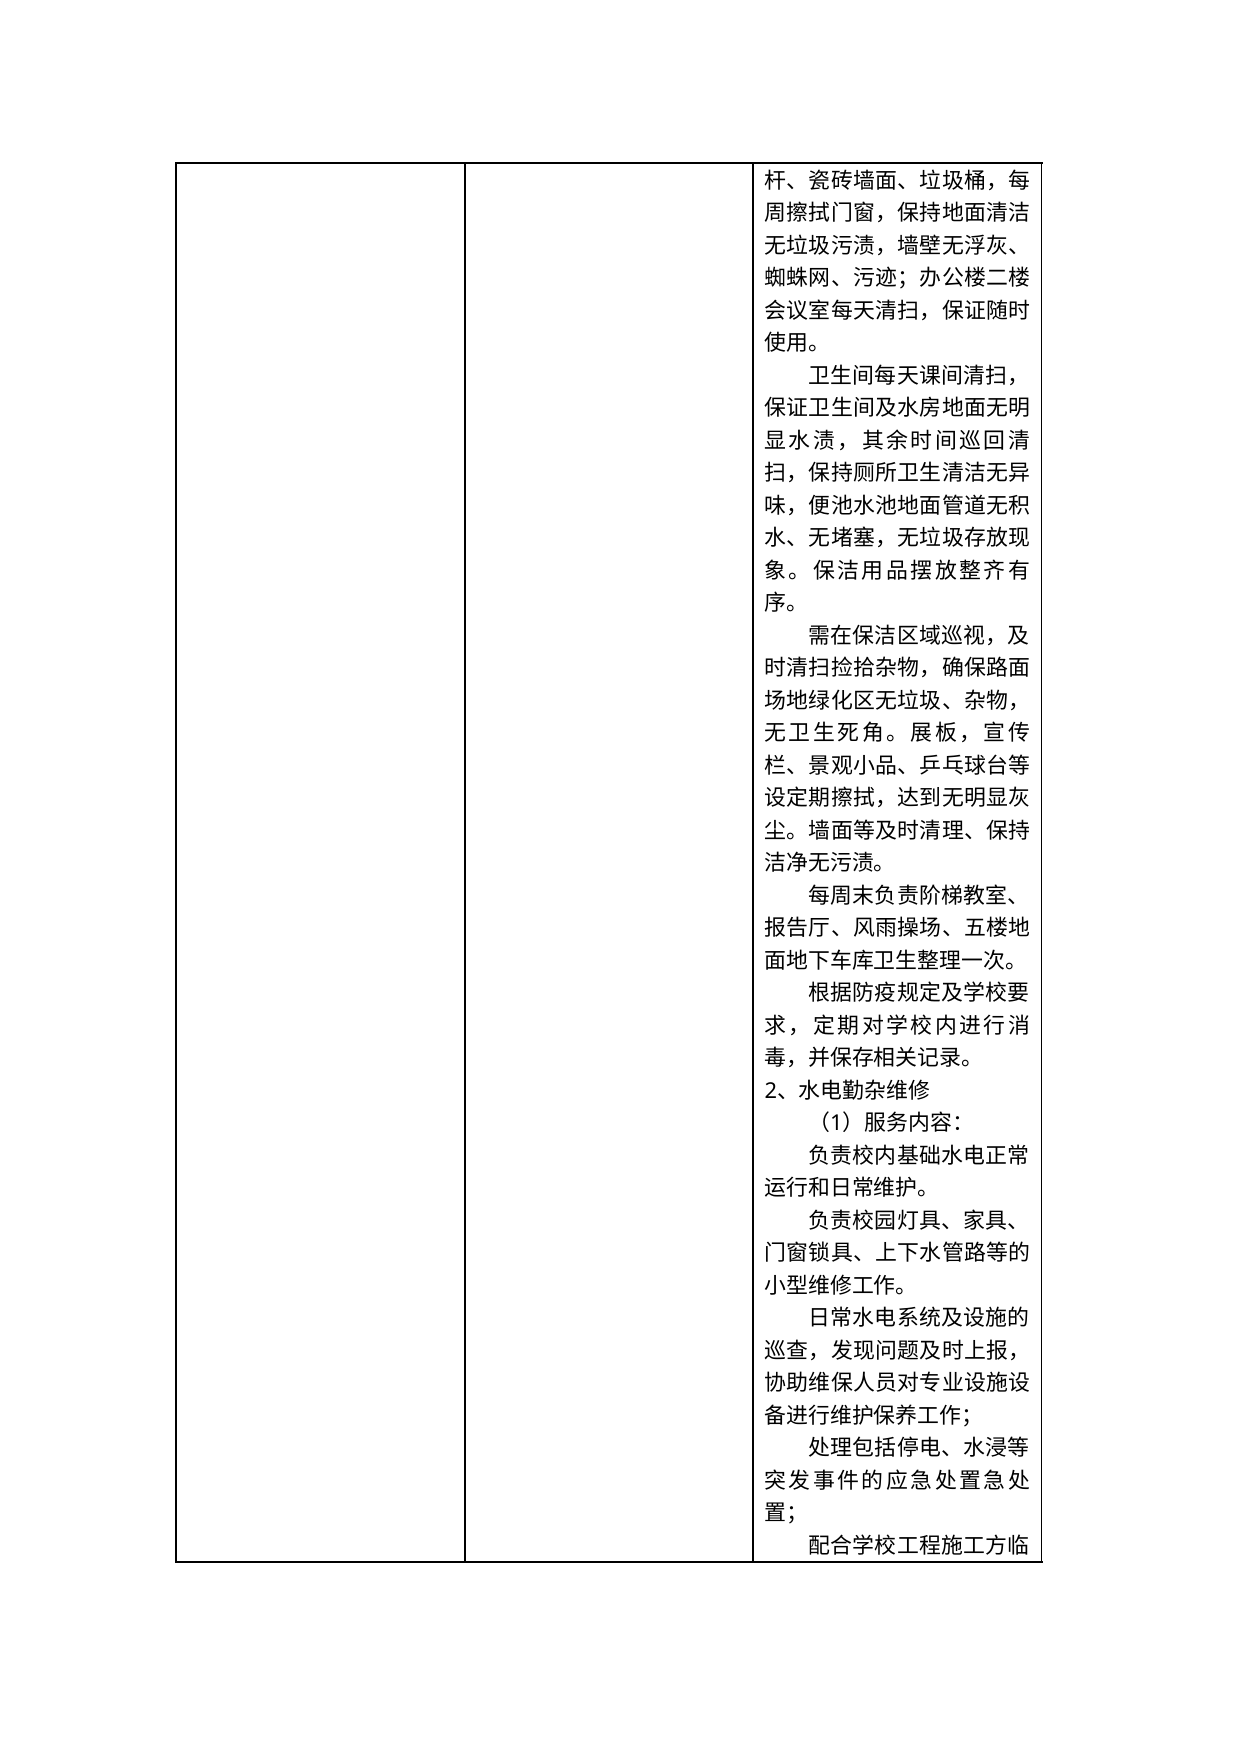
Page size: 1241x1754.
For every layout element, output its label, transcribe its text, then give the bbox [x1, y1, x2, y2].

table_cell 1 [177, 164, 464, 1561]
table_cell [466, 164, 752, 1561]
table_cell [754, 164, 1041, 1561]
